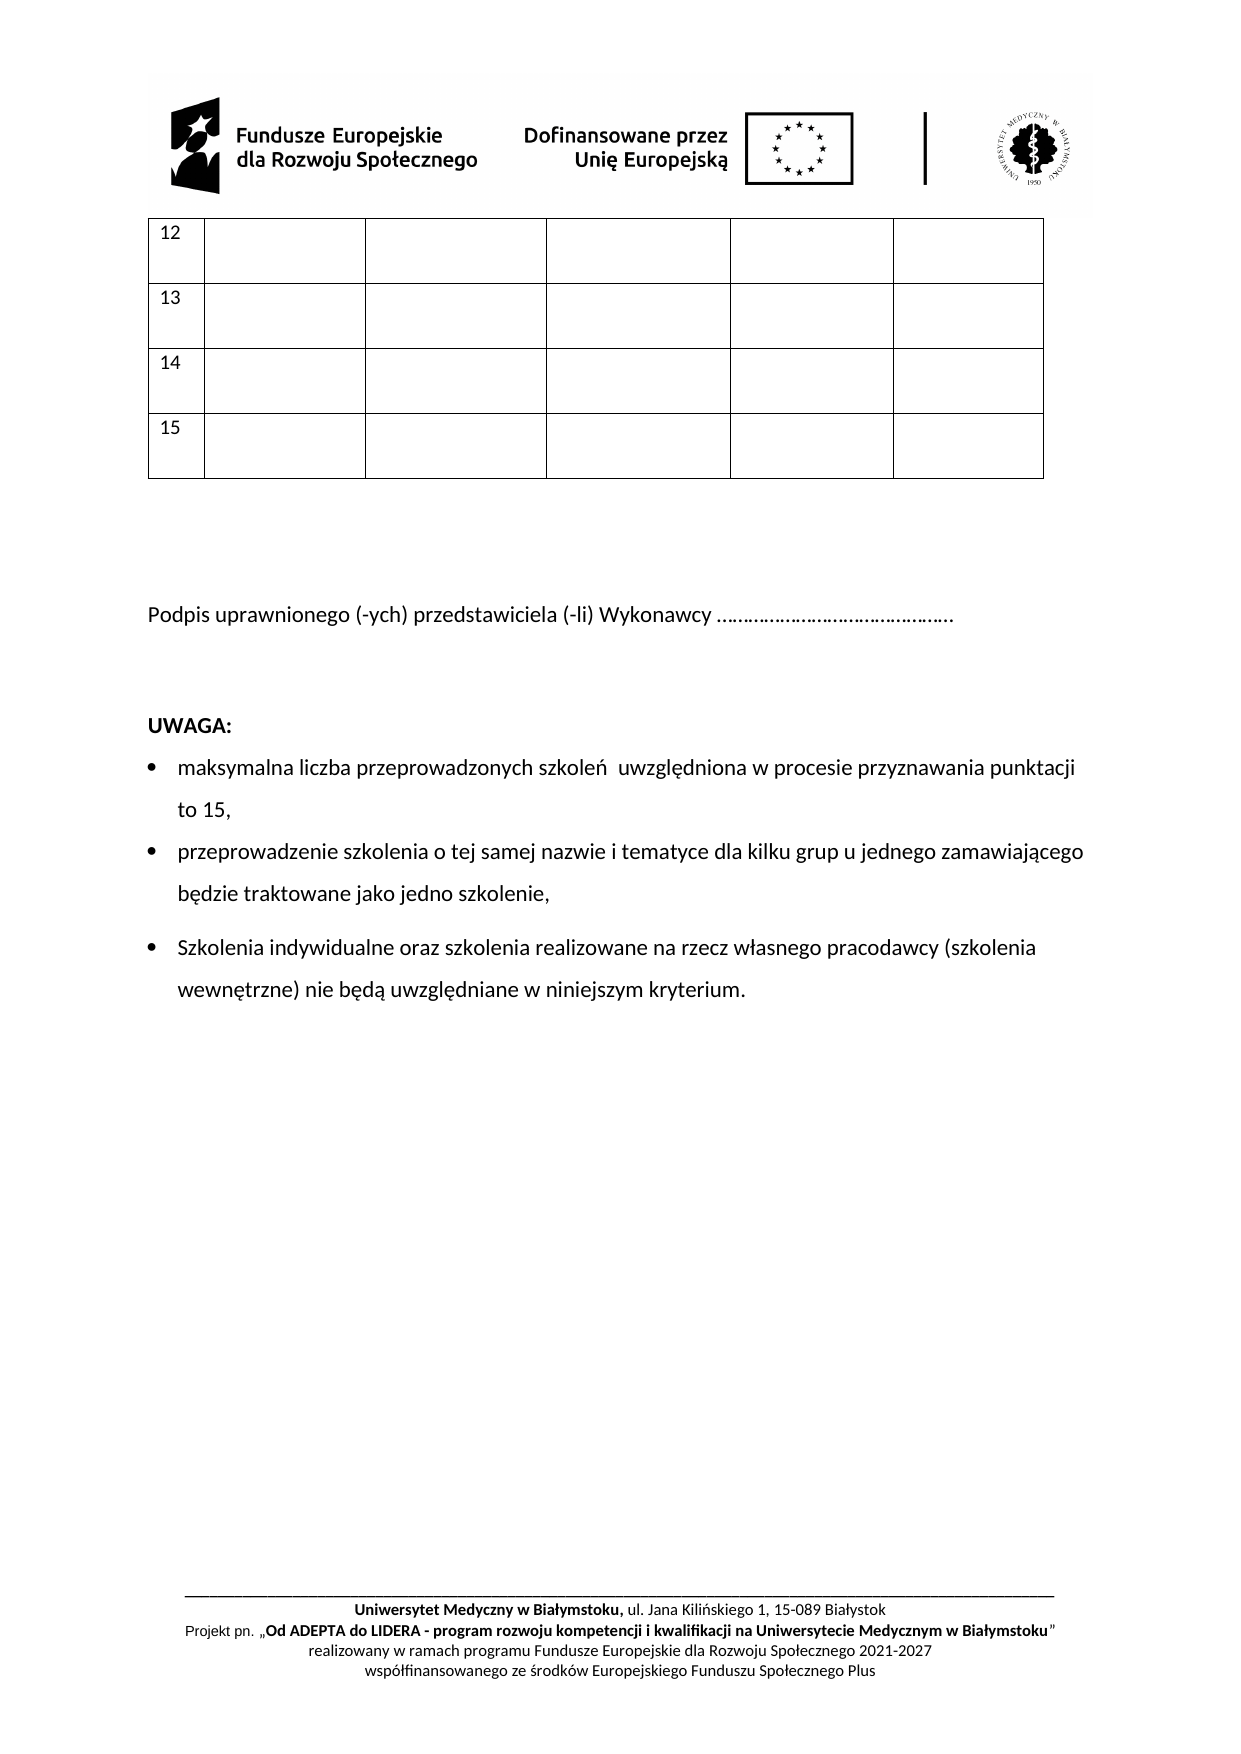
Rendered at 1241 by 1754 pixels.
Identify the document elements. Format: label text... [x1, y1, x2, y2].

table_cell [894, 349, 1043, 413]
table_cell [894, 414, 1043, 478]
table_cell [547, 219, 730, 283]
table_cell [205, 219, 365, 283]
text Podpis uprawnionego (-ych) przedstawiciela (-li) Wykonawcy ……………………………………… [148, 600, 1093, 628]
list maksymalna liczba przeprowadzonych szkoleń uwzględniona w procesie przyznawania punktacji to 15, [148, 753, 1093, 823]
table_cell [731, 349, 893, 413]
table_cell [547, 284, 730, 348]
table_cell [547, 349, 730, 413]
table_cell [731, 414, 893, 478]
table_cell 15 [149, 414, 204, 478]
list przeprowadzenie szkolenia o tej samej nazwie i tematyce dla kilku grup u jednego zamawiającego będzie traktowane jako jedno szkolenie, [148, 837, 1093, 907]
table_cell [366, 284, 546, 348]
picture [147, 73, 1093, 218]
list Szkolenia indywidualne oraz szkolenia realizowane na rzecz własnego pracodawcy (szkolenia wewnętrzne) nie będą uwzględniane w niniejszym kryterium. [148, 933, 1093, 1003]
table_cell [366, 414, 546, 478]
table_cell 14 [149, 349, 204, 413]
table_cell [731, 219, 893, 283]
table_cell 13 [149, 284, 204, 348]
table_cell [366, 219, 546, 283]
table_cell [205, 414, 365, 478]
table_cell [205, 284, 365, 348]
table_cell [547, 414, 730, 478]
table_cell [731, 284, 893, 348]
text UWAGA: [148, 711, 1093, 739]
table_cell [894, 284, 1043, 348]
table_cell [894, 219, 1043, 283]
table_cell [205, 349, 365, 413]
table_cell 12 [149, 219, 204, 283]
table_cell [366, 349, 546, 413]
